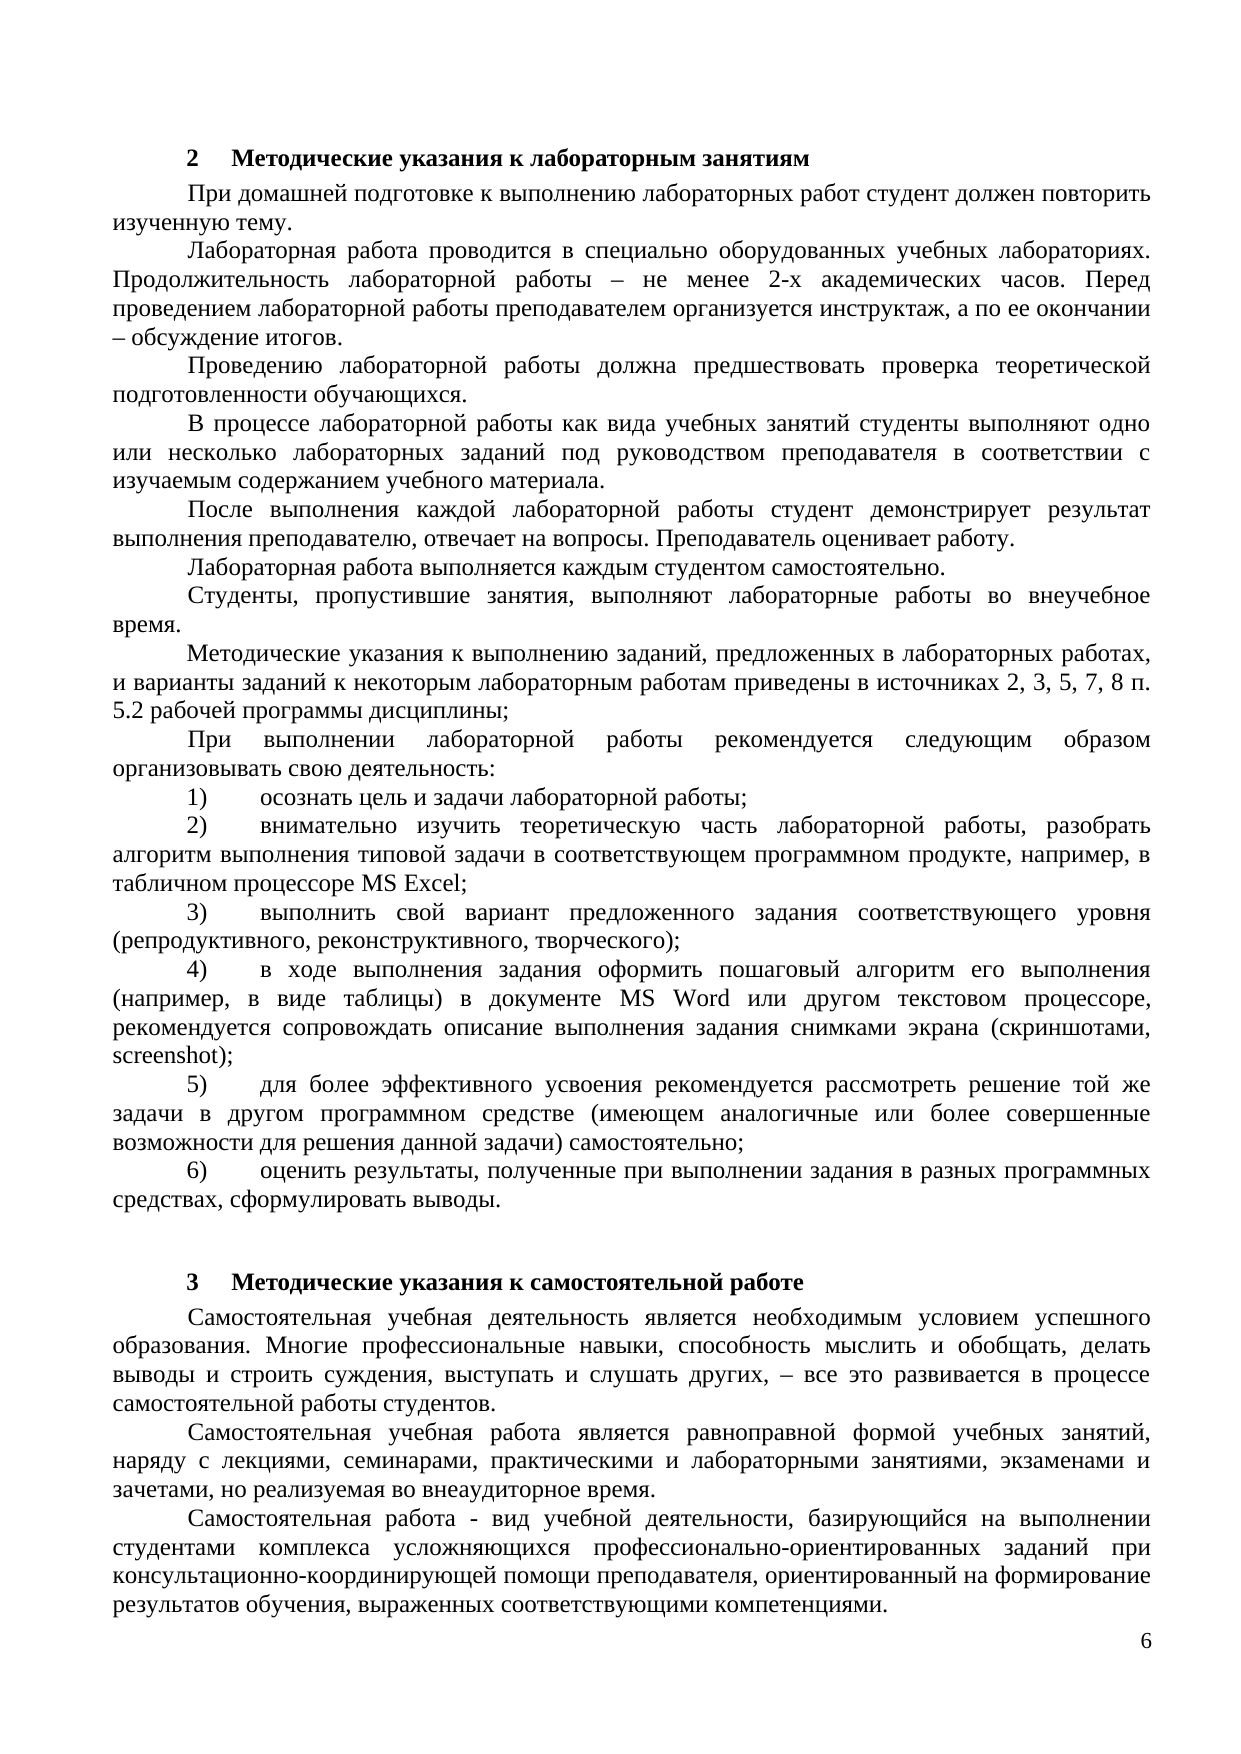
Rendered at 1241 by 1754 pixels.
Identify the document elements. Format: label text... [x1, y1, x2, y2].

text Лабораторная работа проводится в специально оборудованных учебных лабораториях. Продолжительность лабораторной работы – не менее 2-х академических часов. Перед проведением лабораторной работы преподавателем организуется инструктаж, а по ее окончании – обсуждение итогов. [112, 236, 1152, 351]
text При выполнении лабораторной работы рекомендуется следующим образом организовывать свою деятельность: [112, 724, 1152, 782]
list оценить результаты, полученные при выполнении задания в разных программных средствах, сформулировать выводы. [112, 1156, 1152, 1213]
list выполнить свой вариант предложенного задания соответствующего уровня (репродуктивного, реконструктивного, творческого); [112, 897, 1152, 954]
text После выполнения каждой лабораторной работы студент демонстрирует результат выполнения преподавателю, отвечает на вопросы. Преподаватель оценивает работу. [112, 494, 1152, 552]
text Самостоятельная учебная деятельность является необходимым условием успешного образования. Многие профессиональные навыки, способность мыслить и обобщать, делать выводы и строить суждения, выступать и слушать других, – все это развивается в процессе самостоятельной работы студентов. [112, 1302, 1152, 1417]
text В процессе лабораторной работы как вида учебных занятий студенты выполняют одно или несколько лабораторных заданий под руководством преподавателя в соответствии с изучаемым содержанием учебного материала. [112, 408, 1152, 494]
list осознать цель и задачи лабораторной работы; [112, 782, 1152, 811]
text Студенты, пропустившие занятия, выполняют лабораторные работы во внеучебное время. [112, 581, 1152, 638]
text Проведению лабораторной работы должна предшествовать проверка теоретической подготовленности обучающихся. [112, 351, 1152, 408]
text Лабораторная работа выполняется каждым студентом самостоятельно. [112, 552, 1152, 581]
text Самостоятельная учебная работа является равноправной формой учебных занятий, наряду с лекциями, семинарами, практическими и лабораторными занятиями, экзаменами и зачетами, но реализуемая во внеаудиторное время. [112, 1417, 1152, 1503]
text Самостоятельная работа - вид учебной деятельности, базирующийся на выполнении студентами комплекса усложняющихся профессионально-ориентированных заданий при консультационно-координирующей помощи преподавателя, ориентированный на формирование результатов обучения, выраженных соответствующими компетенциями. [112, 1503, 1152, 1618]
subtitle Методические указания к лабораторным занятиям [186, 143, 1152, 172]
subtitle Методические указания к самостоятельной работе [186, 1267, 1152, 1296]
text При домашней подготовке к выполнению лабораторных работ студент должен повторить изученную тему. [112, 178, 1152, 236]
list внимательно изучить теоретическую часть лабораторной работы, разобрать алгоритм выполнения типовой задачи в соответствующем программном продукте, например, в табличном процессоре MS Excel; [112, 811, 1152, 897]
text Методические указания к выполнению заданий, предложенных в лабораторных работах, и варианты заданий к некоторым лабораторным работам приведены в источниках 2, 3, 5, 7, 8 п. 5.2 рабочей программы дисциплины; [112, 638, 1152, 724]
list для более эффективного усвоения рекомендуется рассмотреть решение той же задачи в другом программном средстве (имеющем аналогичные или более совершенные возможности для решения данной задачи) самостоятельно; [112, 1069, 1152, 1156]
list в ходе выполнения задания оформить пошаговый алгоритм его выполнения (например, в виде таблицы) в документе MS Word или другом текстовом процессоре, рекомендуется сопровождать описание выполнения задания снимками экрана (скриншотами, screenshot); [112, 954, 1152, 1069]
